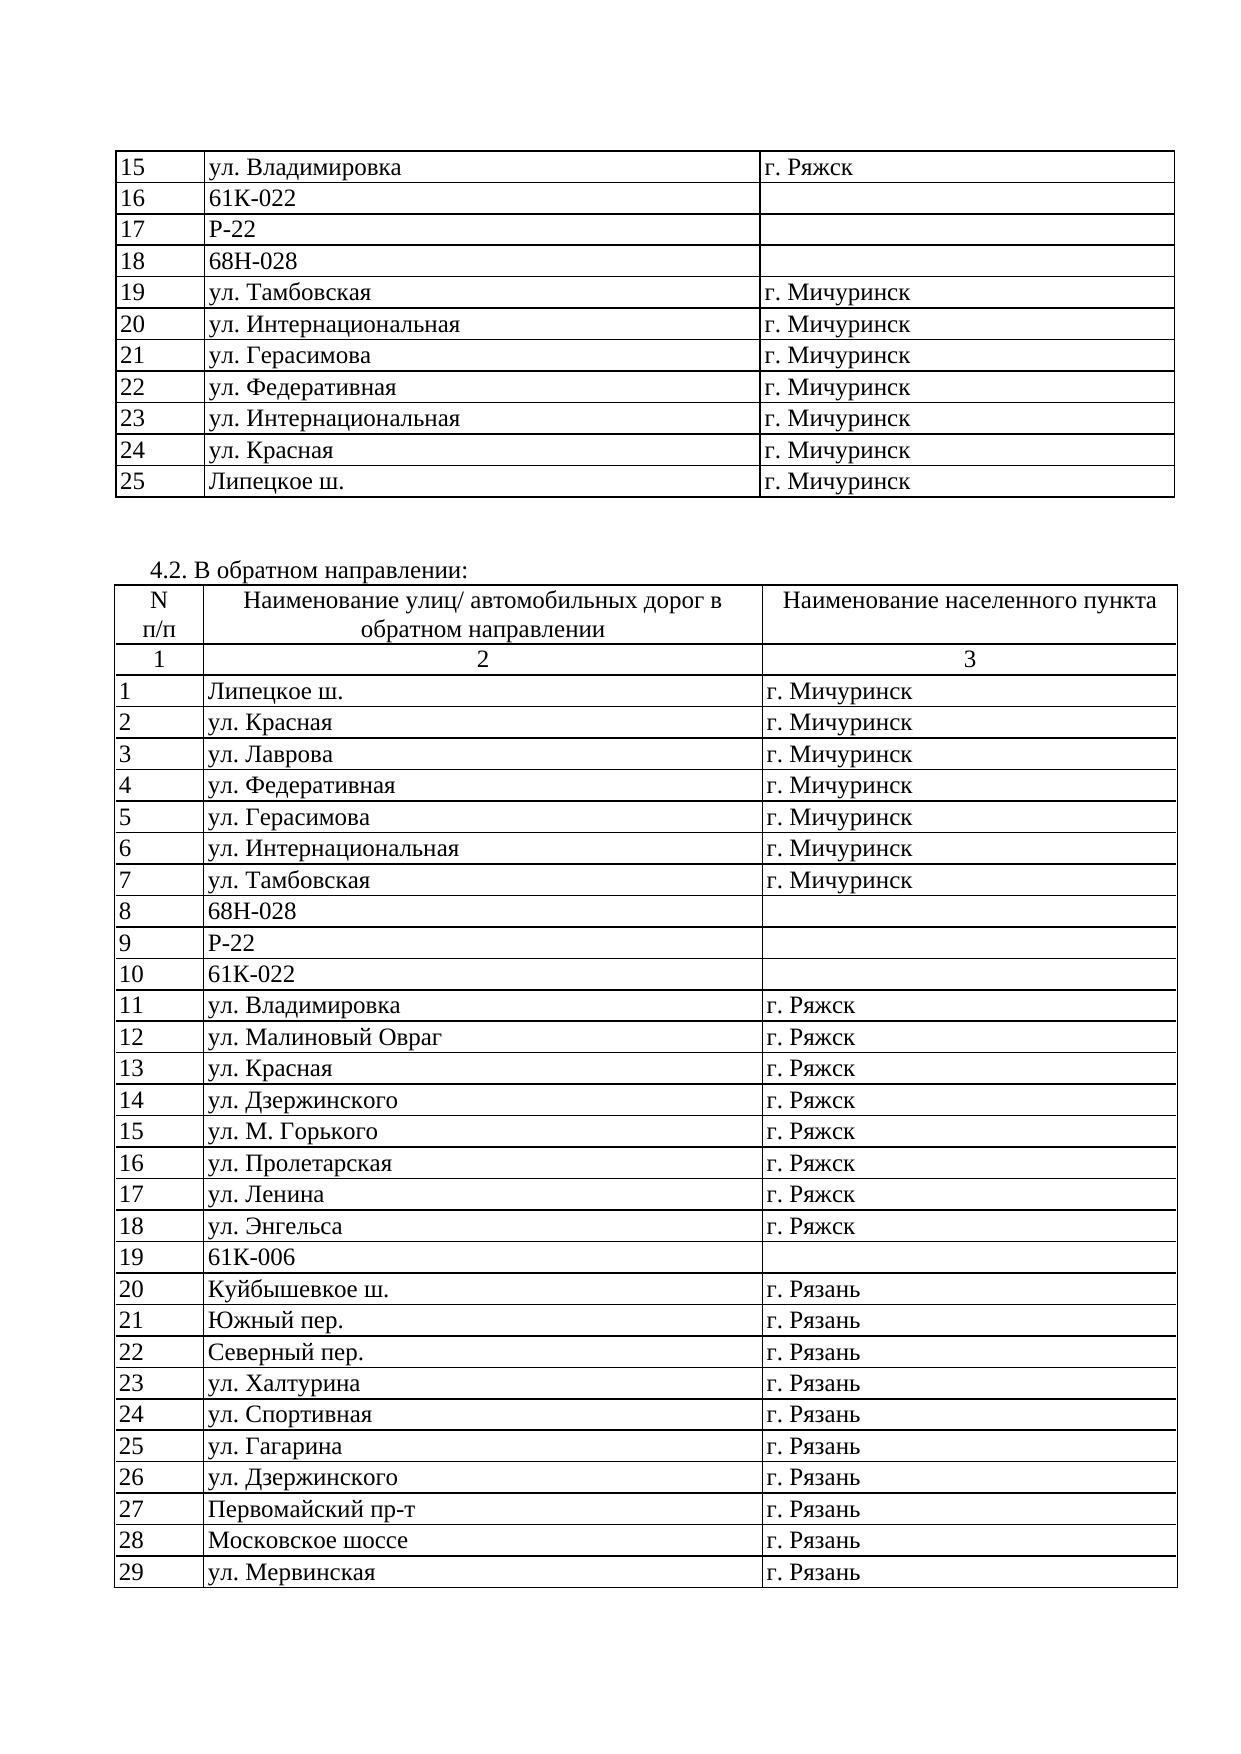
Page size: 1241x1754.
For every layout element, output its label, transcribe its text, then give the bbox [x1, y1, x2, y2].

table_cell 25 [115, 1430, 203, 1461]
table_cell Южный пер. [204, 1305, 762, 1335]
table_cell ул. Лаврова [204, 739, 762, 769]
table_cell ул. Федеративная [204, 770, 762, 800]
table_cell 15 [115, 1116, 203, 1146]
table_cell ул. Герасимова [205, 340, 759, 370]
table_cell ул. Гагарина [204, 1431, 762, 1461]
table_cell Липецкое ш. [204, 676, 762, 706]
text 4.2. В обратном направлении: [150, 555, 1090, 584]
table_cell г. Ряжск [763, 1052, 1177, 1083]
table_cell 16 [115, 1147, 203, 1178]
table_cell г. Рязань [763, 1524, 1177, 1555]
table_cell 3 [763, 643, 1177, 674]
table_cell [763, 958, 1177, 989]
table_cell г. Рязань [763, 1555, 1177, 1587]
table_cell г. Мичуринск [761, 466, 1174, 496]
table_cell 21 [115, 1305, 203, 1335]
table_cell Р-22 [205, 215, 759, 244]
table_cell [763, 1241, 1177, 1272]
table_cell ул. Красная [204, 707, 762, 737]
table_cell [763, 926, 1177, 957]
table_cell [761, 215, 1174, 244]
table_cell 23 [115, 1368, 203, 1398]
table_cell г. Рязань [763, 1272, 1177, 1303]
table_cell г. Мичуринск [763, 832, 1177, 863]
table_cell г. Мичуринск [763, 863, 1177, 894]
table_cell г. Мичуринск [763, 674, 1177, 706]
table_cell ул. Владимировка [204, 991, 762, 1020]
table_cell г. Мичуринск [763, 800, 1177, 832]
table_cell ул. Пролетарская [204, 1148, 762, 1178]
table_cell Первомайский пр-т [204, 1494, 762, 1524]
table_cell 20 [115, 1273, 203, 1303]
table_cell Р-22 [204, 928, 762, 957]
table_cell 8 [115, 896, 203, 926]
table_cell 1 [115, 675, 203, 706]
table_cell г. Мичуринск [763, 706, 1177, 737]
table_cell г. Рязань [763, 1429, 1177, 1461]
table_cell г. Мичуринск [763, 737, 1177, 769]
table_cell 19 [115, 1242, 203, 1272]
table_cell 7 [115, 864, 203, 894]
table_cell 4 [115, 770, 203, 800]
table_cell 25 [117, 466, 204, 496]
table_header Наименование улиц/ автомобильных дорог в обратном направлении [204, 586, 762, 643]
table_cell г. Мичуринск [761, 435, 1174, 464]
table_cell г. Ряжск [761, 152, 1174, 181]
table_cell ул. Мервинская [204, 1557, 762, 1587]
table_cell 26 [115, 1462, 203, 1492]
table_cell 24 [115, 1399, 203, 1429]
table_cell г. Рязань [763, 1304, 1177, 1335]
table_cell 14 [115, 1084, 203, 1115]
table_cell г. Рязань [763, 1492, 1177, 1524]
table_cell ул. Тамбовская [204, 865, 762, 894]
table_cell г. Рязань [763, 1398, 1177, 1429]
table_cell [763, 895, 1177, 926]
table_cell г. Мичуринск [763, 769, 1177, 800]
table_cell 61К-022 [204, 959, 762, 989]
table_cell 17 [117, 215, 204, 244]
table_cell [761, 183, 1174, 213]
table_cell 5 [115, 801, 203, 832]
table_cell 68Н-028 [205, 246, 759, 276]
table_cell ул. Малиновый Овраг [204, 1022, 762, 1052]
table_cell ул. Ленина [204, 1179, 762, 1209]
table_cell 2 [115, 707, 203, 737]
table_cell ул. Тамбовская [205, 277, 759, 307]
table_cell ул. Красная [205, 435, 759, 464]
table_cell 17 [115, 1179, 203, 1209]
table_cell г. Ряжск [763, 1115, 1177, 1146]
table_cell ул. Федеративная [205, 372, 759, 402]
table_cell ул. Халтурина [204, 1368, 762, 1398]
table_cell г. Мичуринск [761, 277, 1174, 307]
table_cell Липецкое ш. [205, 466, 759, 496]
table_cell г. Рязань [763, 1335, 1177, 1366]
table_cell ул. Спортивная [204, 1400, 762, 1429]
table_cell ул. М. Горького [204, 1116, 762, 1146]
table_cell 28 [115, 1525, 203, 1555]
table_cell г. Ряжск [763, 989, 1177, 1020]
table_cell 16 [117, 183, 204, 213]
table_cell 21 [117, 340, 204, 370]
table_cell 61К-006 [204, 1242, 762, 1272]
table_cell ул. Энгельса [204, 1211, 762, 1241]
table_cell 15 [117, 152, 204, 181]
table_cell 12 [115, 1021, 203, 1052]
table_cell 11 [115, 990, 203, 1020]
table_cell г. Рязань [763, 1366, 1177, 1398]
table_cell 9 [115, 927, 203, 957]
table_cell 61К-022 [205, 183, 759, 213]
table_cell [761, 246, 1174, 276]
table_cell 18 [115, 1210, 203, 1241]
table_cell 13 [115, 1053, 203, 1083]
table_cell ул. Дзержинского [204, 1462, 762, 1492]
table_cell 22 [117, 372, 204, 402]
table_cell г. Мичуринск [761, 340, 1174, 370]
table_cell 1 [115, 644, 203, 674]
table_cell г. Ряжск [763, 1083, 1177, 1115]
table_cell 24 [117, 435, 204, 464]
table_cell ул. Интернациональная [204, 833, 762, 863]
table_cell 18 [117, 246, 204, 276]
table_cell 20 [117, 309, 204, 339]
table_cell г. Ряжск [763, 1178, 1177, 1209]
table_cell 23 [117, 403, 204, 433]
table_cell 2 [204, 645, 762, 674]
table_cell ул. Интернациональная [205, 309, 759, 339]
table_cell 68Н-028 [204, 896, 762, 926]
table_header Наименование населенного пункта [763, 586, 1177, 643]
table_cell 22 [115, 1336, 203, 1366]
table_cell ул. Герасимова [204, 802, 762, 832]
table_cell г. Мичуринск [761, 372, 1174, 402]
table_cell Северный пер. [204, 1337, 762, 1366]
table_cell г. Ряжск [763, 1020, 1177, 1052]
table_cell 19 [117, 277, 204, 307]
table_cell 6 [115, 833, 203, 863]
table_cell 27 [115, 1493, 203, 1524]
table_cell г. Мичуринск [761, 309, 1174, 339]
table_cell Московское шоссе [204, 1525, 762, 1555]
table_cell ул. Владимировка [205, 152, 759, 181]
table_cell ул. Дзержинского [204, 1085, 762, 1115]
table_cell 29 [115, 1556, 203, 1587]
table_cell г. Ряжск [763, 1146, 1177, 1178]
table_cell г. Рязань [763, 1461, 1177, 1492]
table_header N п/п [115, 586, 203, 643]
table_cell ул. Интернациональная [205, 403, 759, 433]
table_cell г. Ряжск [763, 1209, 1177, 1241]
table_cell г. Мичуринск [761, 403, 1174, 433]
table_cell ул. Красная [204, 1053, 762, 1083]
table_cell Куйбышевкое ш. [204, 1274, 762, 1303]
table_cell 3 [115, 738, 203, 769]
table_cell 10 [115, 959, 203, 989]
